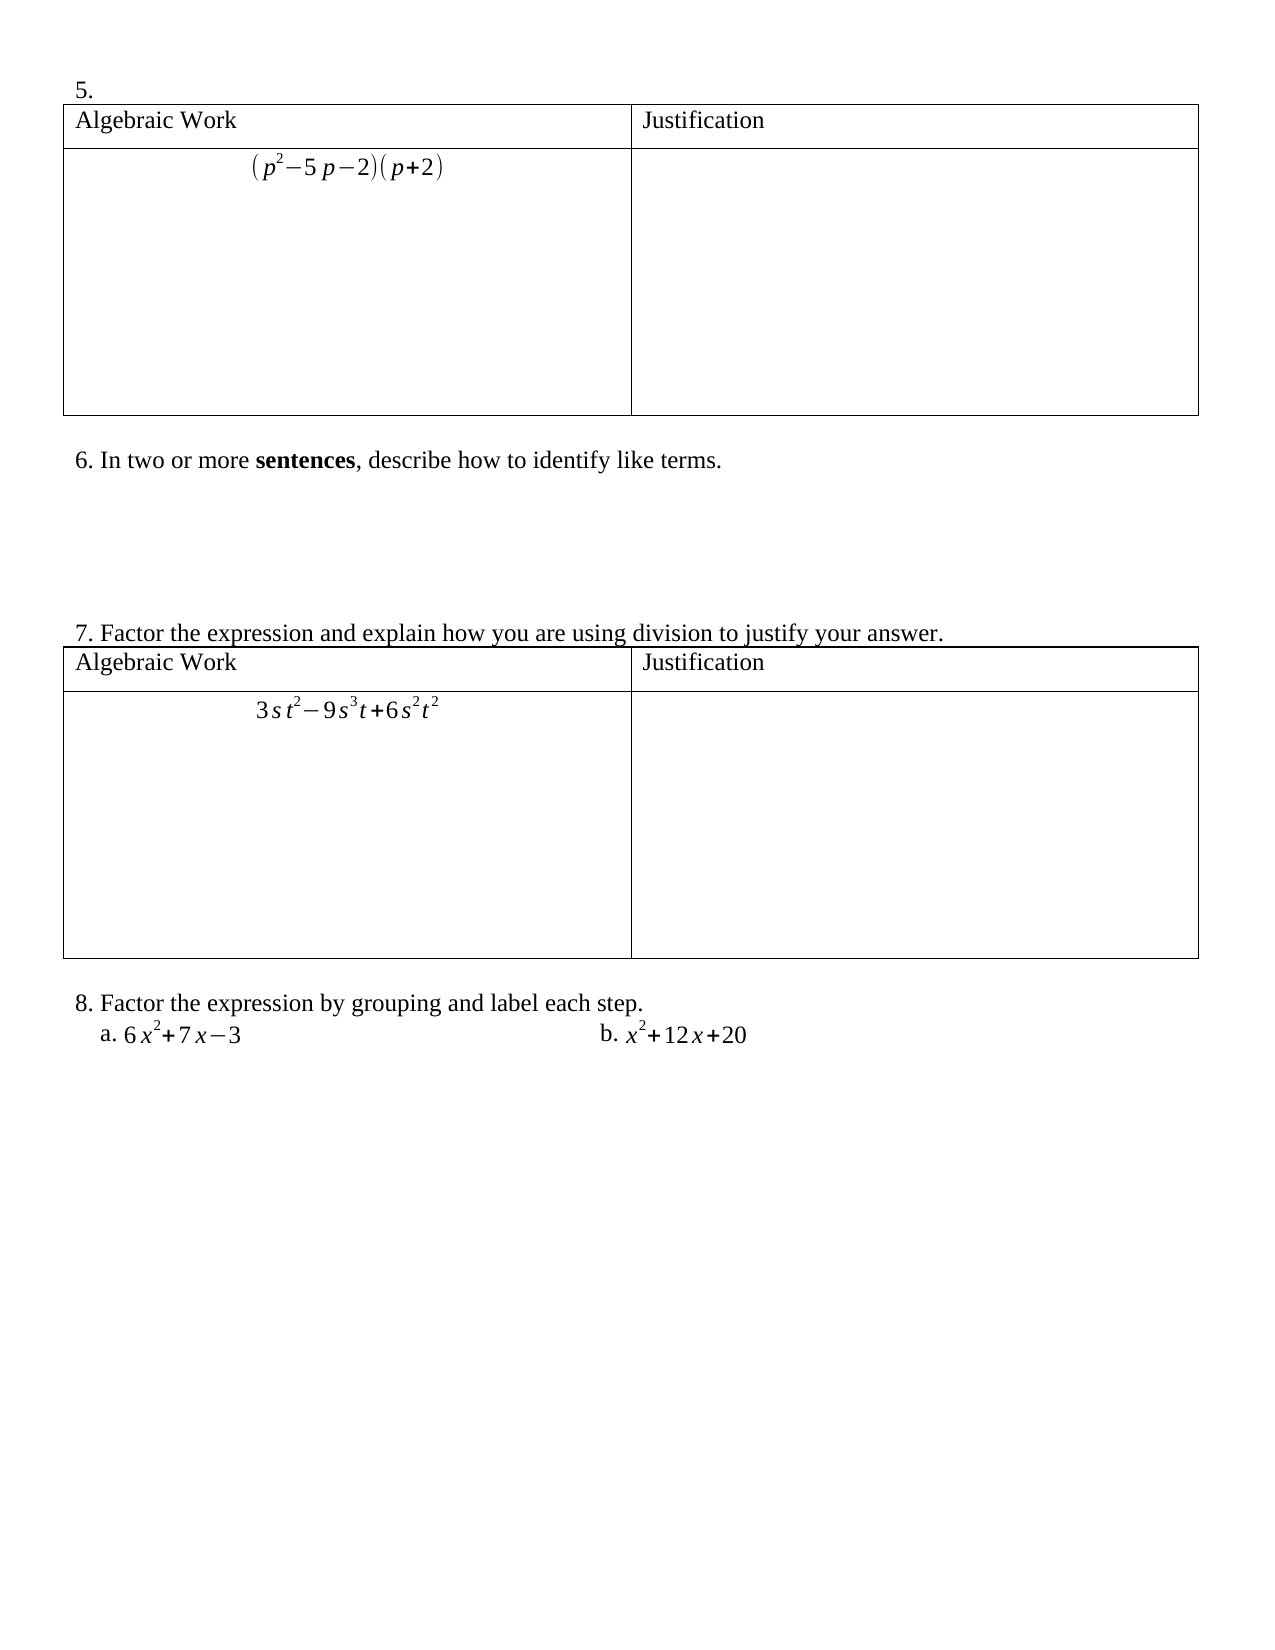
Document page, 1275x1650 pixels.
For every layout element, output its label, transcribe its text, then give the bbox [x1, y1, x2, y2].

table_cell [64, 149, 631, 415]
table_header Algebraic Work [64, 105, 631, 148]
table_cell [632, 149, 1198, 415]
text 5. [75, 75, 1200, 104]
text 7. Factor the expression and explain how you are using division to justify your answer. [75, 618, 1200, 646]
table_header Algebraic Work [64, 648, 631, 691]
table_cell [632, 692, 1198, 958]
text a. b. [75, 1017, 1200, 1048]
table_header Justification [632, 105, 1198, 148]
text 8. Factor the expression by grouping and label each step. [75, 988, 1200, 1017]
table_cell [64, 692, 631, 958]
table_header Justification [632, 648, 1198, 691]
text 6. In two or more sentences, describe how to identify like terms. [75, 445, 1200, 474]
